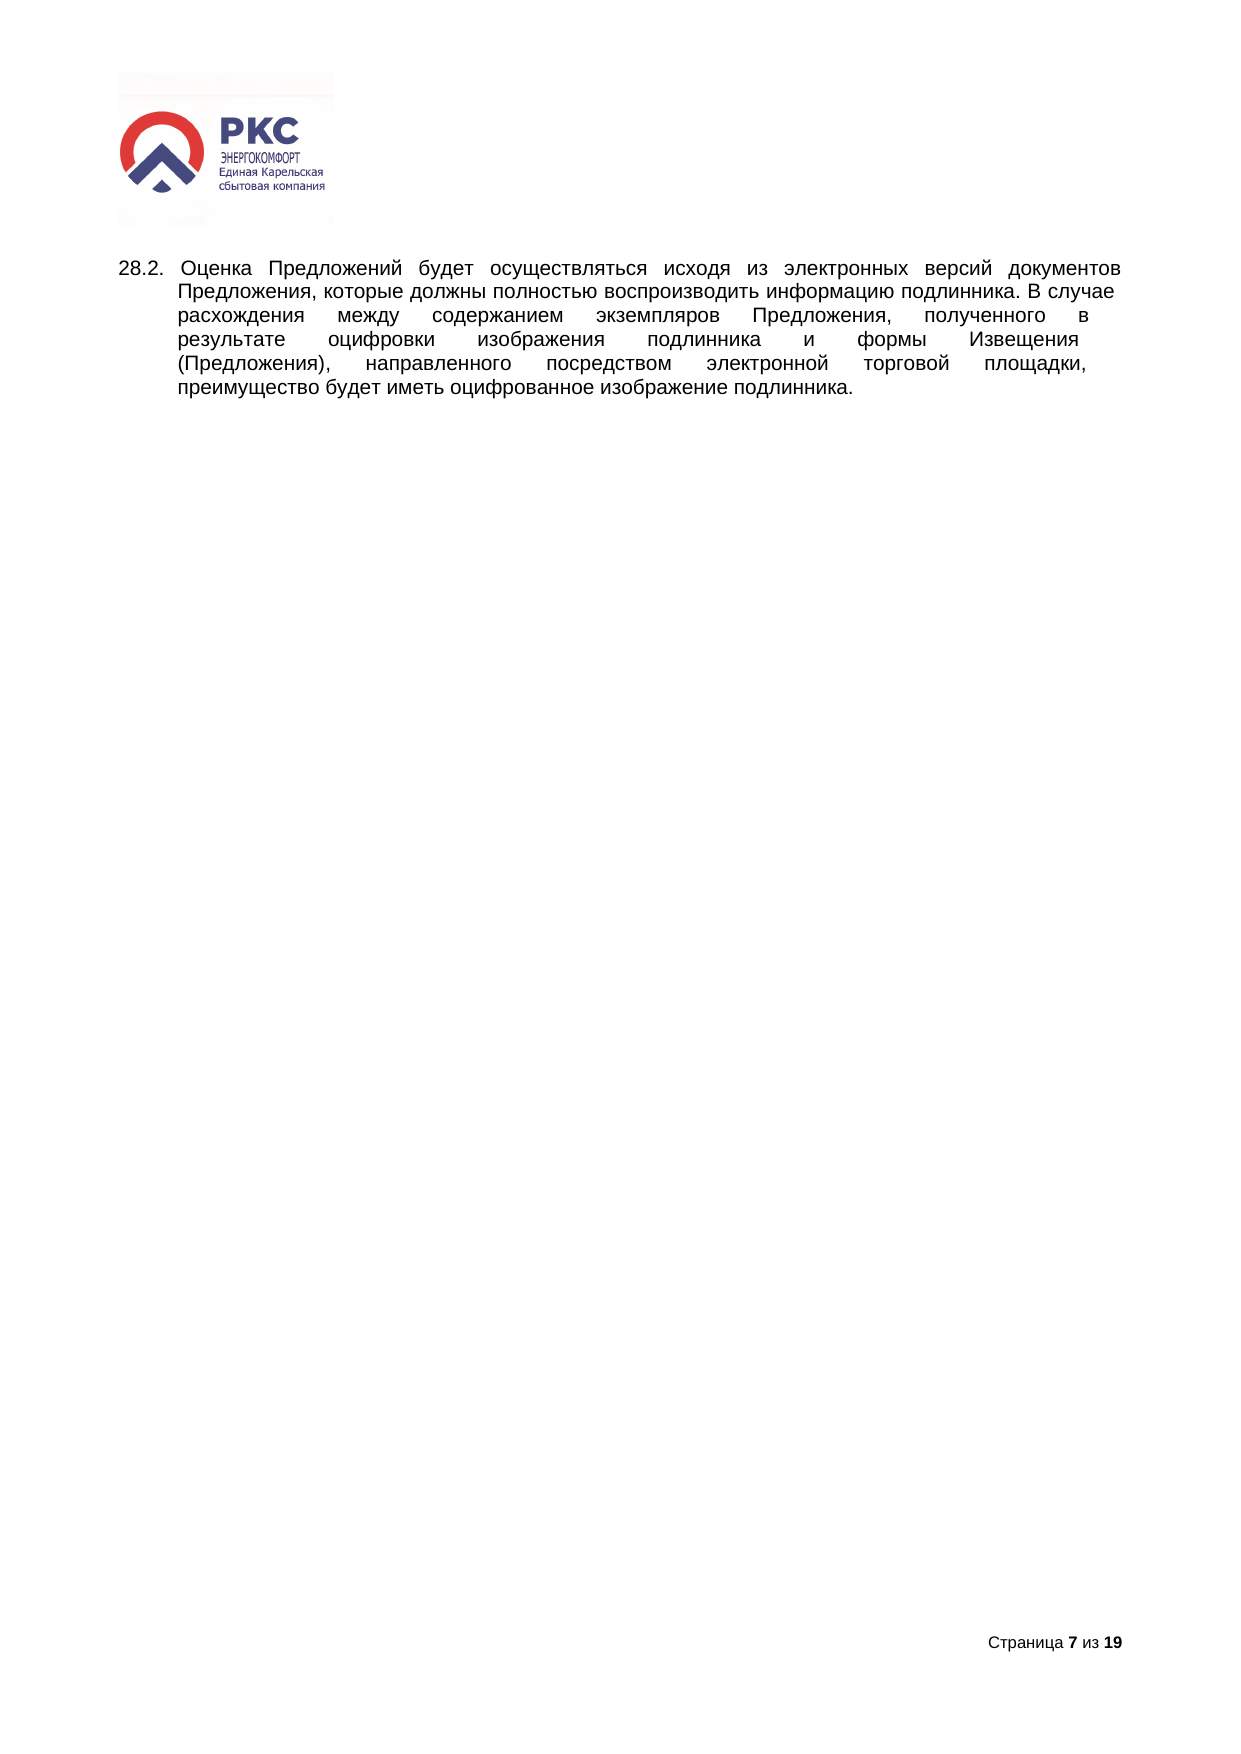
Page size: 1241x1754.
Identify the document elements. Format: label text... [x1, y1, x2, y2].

picture [118, 73, 334, 227]
text 28.2. Оценка Предложений будет осуществляться исходя из электронных версий документов Предложения, которые должны полностью воспроизводить информацию подлинника. В случае расхождения между содержанием экземпляров Предложения, полученного в результате оцифровки изображения подлинника и формы Извещения (Предложения), направленного посредством электронной торговой площадки, преимущество будет иметь оцифрованное изображение подлинника. [118, 255, 1122, 399]
